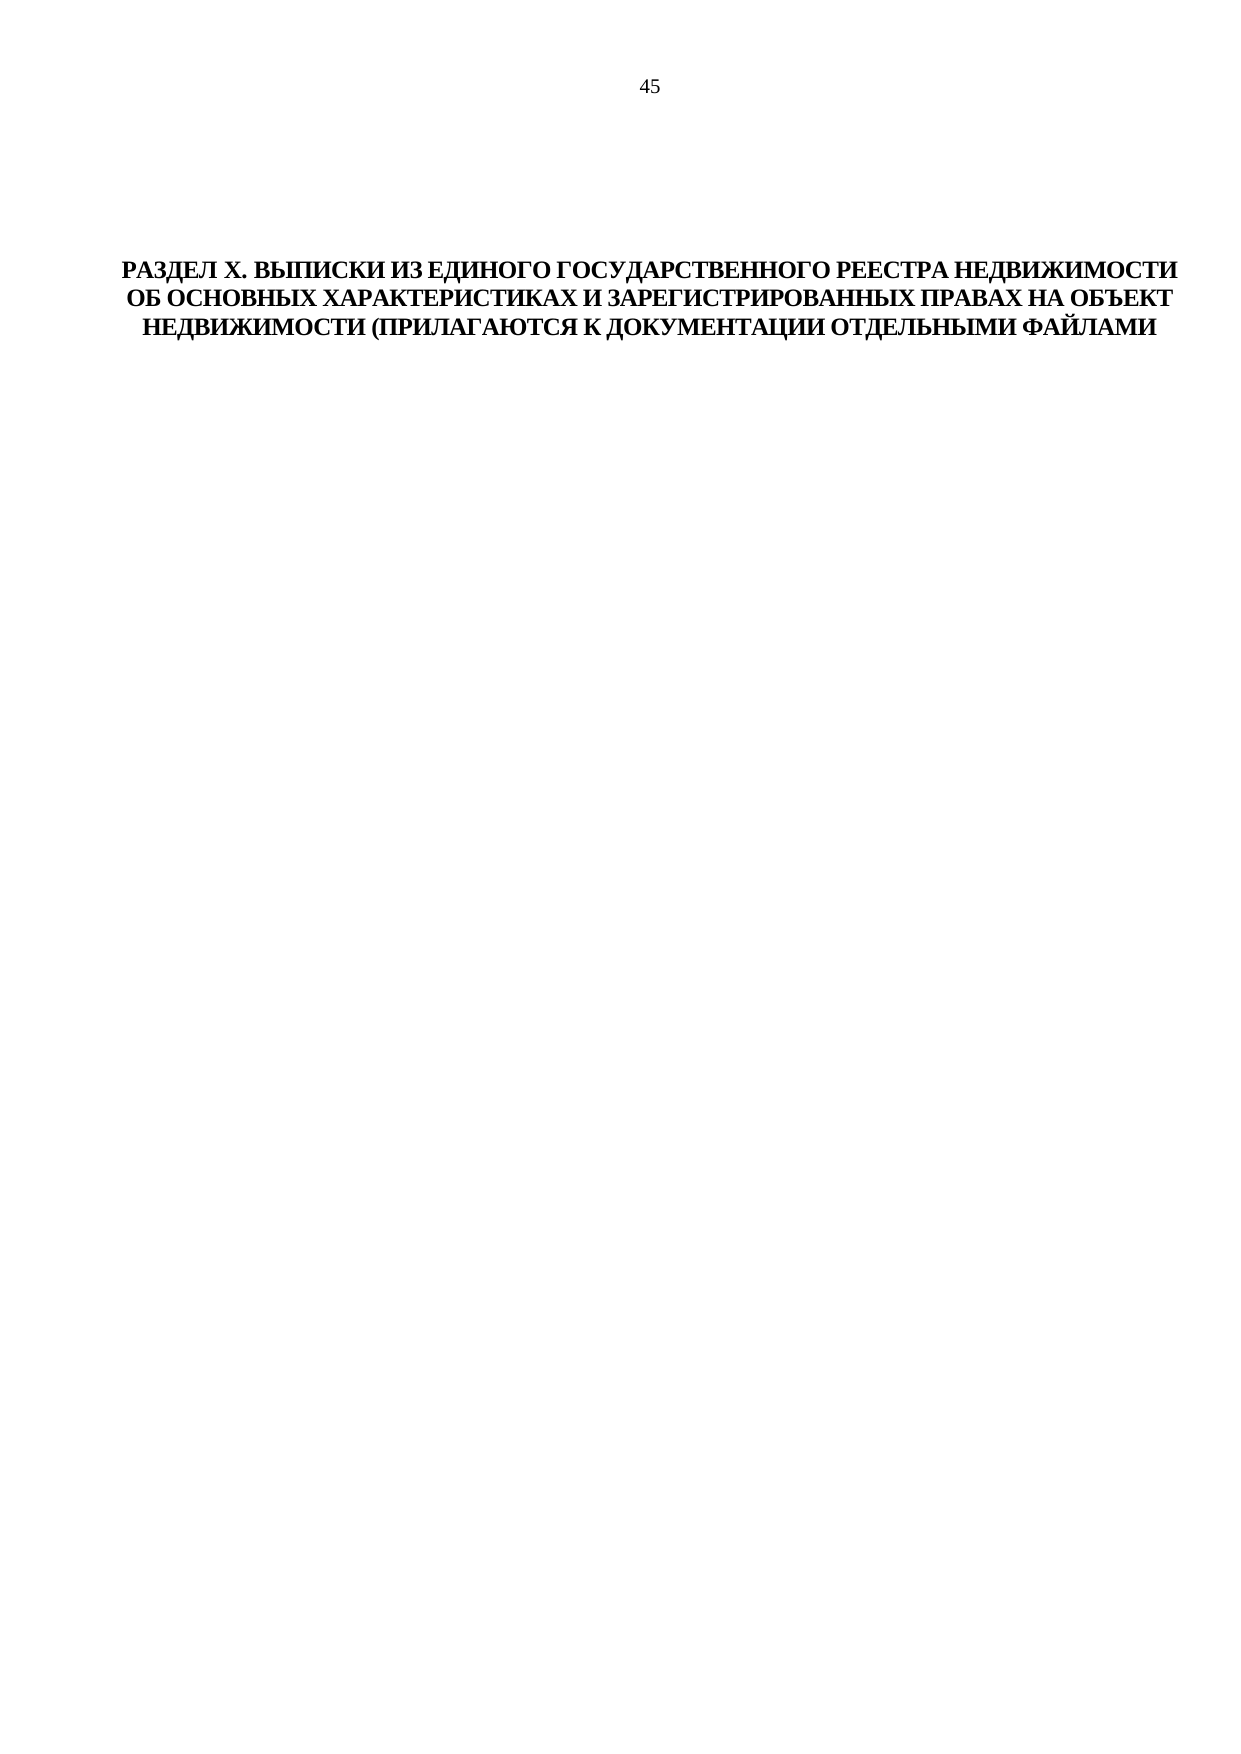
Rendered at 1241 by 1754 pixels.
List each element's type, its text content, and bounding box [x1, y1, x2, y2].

text РАЗДЕЛ Х. ВЫПИСКИ ИЗ ЕДИНОГО ГОСУДАРСТВЕННОГО РЕЕСТРА НЕДВИЖИМОСТИ ОБ ОСНОВНЫХ ХАРАКТЕРИСТИКАХ И ЗАРЕГИСТРИРОВАННЫХ ПРАВАХ НА ОБЪЕКТ НЕДВИЖИМОСТИ (ПРИЛАГАЮТСЯ К ДОКУМЕНТАЦИИ ОТДЕЛЬНЫМИ ФАЙЛАМИ [118, 255, 1181, 341]
